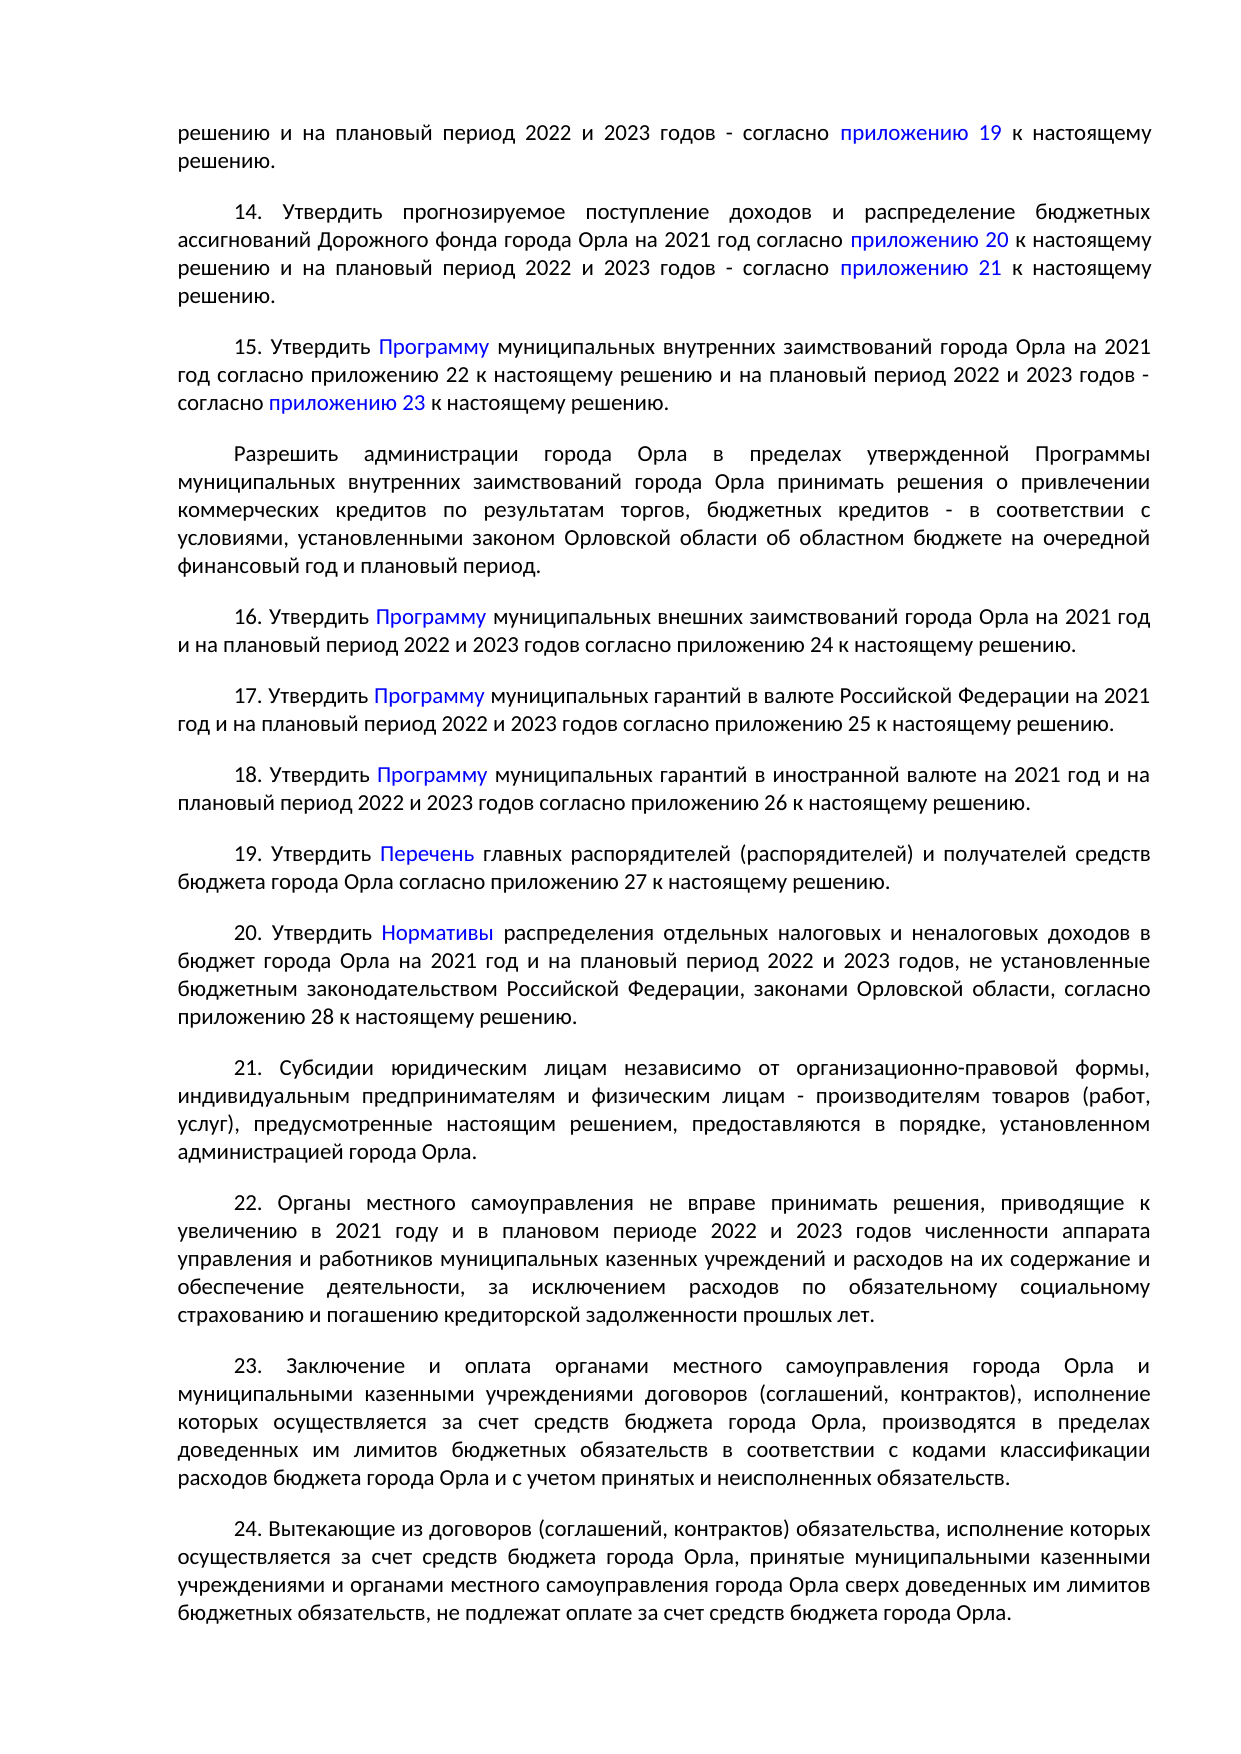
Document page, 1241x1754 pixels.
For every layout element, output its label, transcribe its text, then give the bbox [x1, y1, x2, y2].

text 17. Утвердить Программу муниципальных гарантий в валюте Российской Федерации на 2021 год и на плановый период 2022 и 2023 годов согласно приложению 25 к настоящему решению. [177, 681, 1152, 737]
text 16. Утвердить Программу муниципальных внешних заимствований города Орла на 2021 год и на плановый период 2022 и 2023 годов согласно приложению 24 к настоящему решению. [177, 602, 1152, 658]
text 22. Органы местного самоуправления не вправе принимать решения, приводящие к увеличению в 2021 году и в плановом периоде 2022 и 2023 годов численности аппарата управления и работников муниципальных казенных учреждений и расходов на их содержание и обеспечение деятельности, за исключением расходов по обязательному социальному страхованию и погашению кредиторской задолженности прошлых лет. [177, 1188, 1152, 1328]
text 21. Субсидии юридическим лицам независимо от организационно-правовой формы, индивидуальным предпринимателям и физическим лицам - производителям товаров (работ, услуг), предусмотренные настоящим решением, предоставляются в порядке, установленном администрацией города Орла. [177, 1053, 1152, 1165]
text 20. Утвердить Нормативы распределения отдельных налоговых и неналоговых доходов в бюджет города Орла на 2021 год и на плановый период 2022 и 2023 годов, не установленные бюджетным законодательством Российской Федерации, законами Орловской области, согласно приложению 28 к настоящему решению. [177, 918, 1152, 1030]
text 15. Утвердить Программу муниципальных внутренних заимствований города Орла на 2021 год согласно приложению 22 к настоящему решению и на плановый период 2022 и 2023 годов - согласно приложению 23 к настоящему решению. [177, 332, 1152, 416]
text 18. Утвердить Программу муниципальных гарантий в иностранной валюте на 2021 год и на плановый период 2022 и 2023 годов согласно приложению 26 к настоящему решению. [177, 760, 1152, 816]
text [177, 118, 1152, 174]
text 19. Утвердить Перечень главных распорядителей (распорядителей) и получателей средств бюджета города Орла согласно приложению 27 к настоящему решению. [177, 839, 1152, 895]
text 14. Утвердить прогнозируемое поступление доходов и распределение бюджетных ассигнований Дорожного фонда города Орла на 2021 год согласно приложению 20 к настоящему решению и на плановый период 2022 и 2023 годов - согласно приложению 21 к настоящему решению. [177, 197, 1152, 309]
text 24. Вытекающие из договоров (соглашений, контрактов) обязательства, исполнение которых осуществляется за счет средств бюджета города Орла, принятые муниципальными казенными учреждениями и органами местного самоуправления города Орла сверх доведенных им лимитов бюджетных обязательств, не подлежат оплате за счет средств бюджета города Орла. [177, 1514, 1152, 1626]
text 23. Заключение и оплата органами местного самоуправления города Орла и муниципальными казенными учреждениями договоров (соглашений, контрактов), исполнение которых осуществляется за счет средств бюджета города Орла, производятся в пределах доведенных им лимитов бюджетных обязательств в соответствии с кодами классификации расходов бюджета города Орла и с учетом принятых и неисполненных обязательств. [177, 1351, 1152, 1491]
text Разрешить администрации города Орла в пределах утвержденной Программы муниципальных внутренних заимствований города Орла принимать решения о привлечении коммерческих кредитов по результатам торгов, бюджетных кредитов - в соответствии с условиями, установленными законом Орловской области об областном бюджете на очередной финансовый год и плановый период. [177, 439, 1152, 579]
